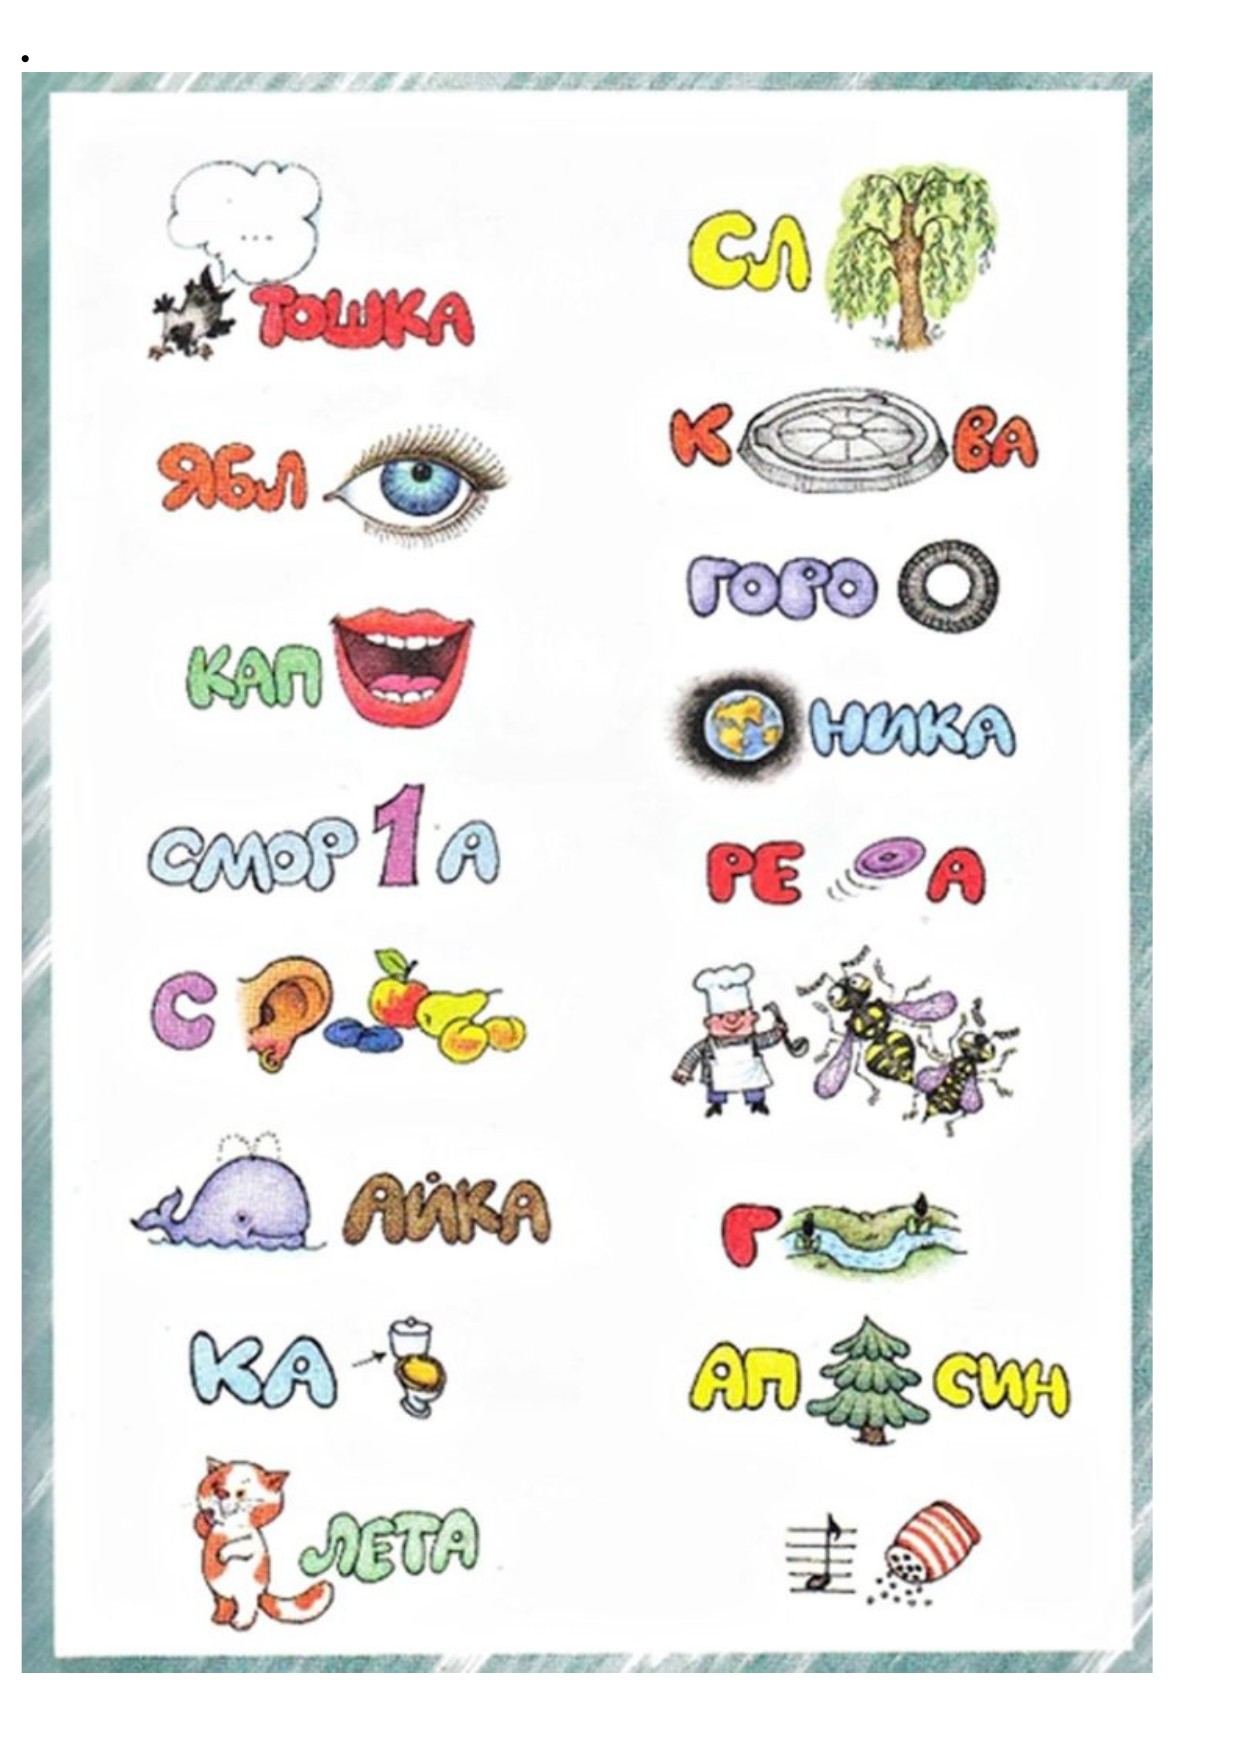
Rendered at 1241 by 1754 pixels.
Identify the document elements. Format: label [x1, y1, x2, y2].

picture [21, 72, 1153, 1673]
